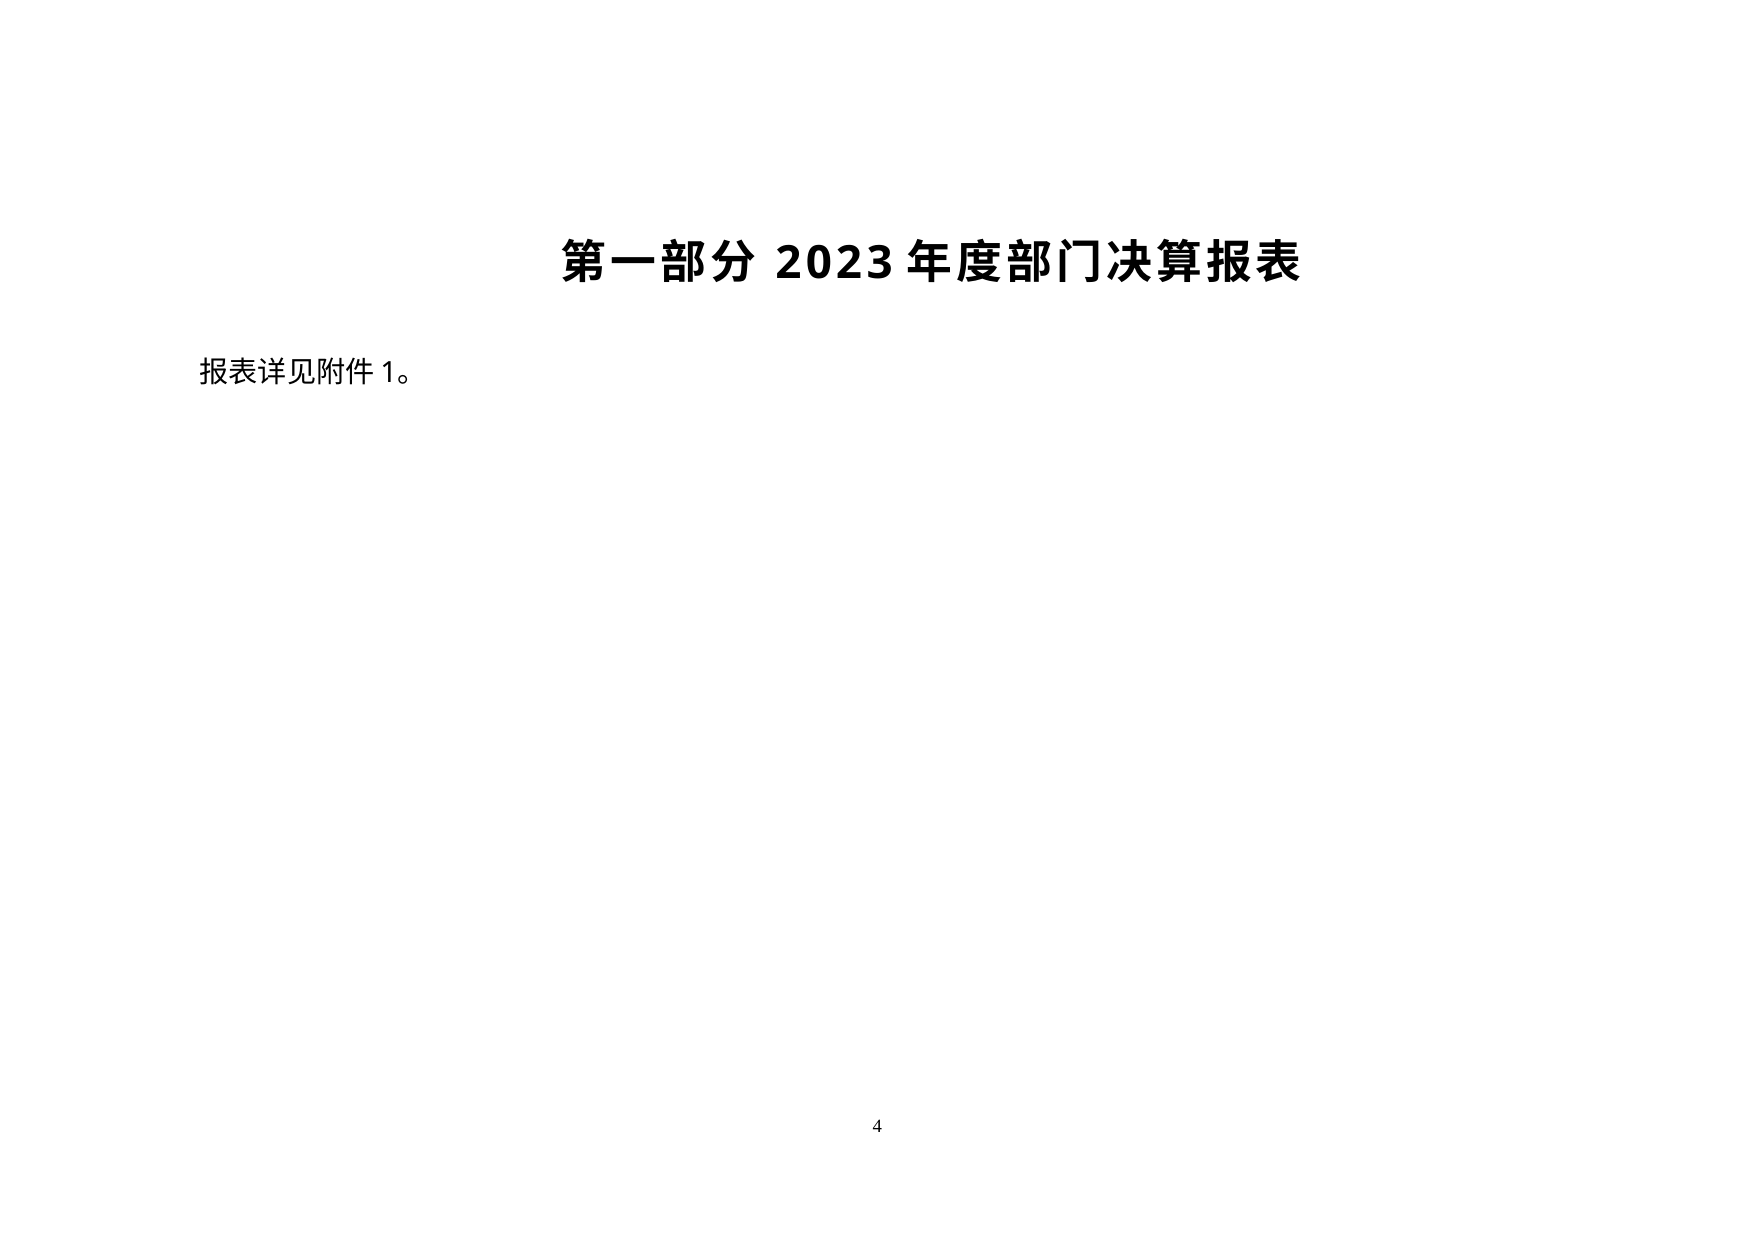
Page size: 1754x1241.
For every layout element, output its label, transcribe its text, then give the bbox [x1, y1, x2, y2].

subtitle 报表详见附件1。 [118, 337, 1636, 402]
text 第一部分 2023年度部门决算报表 [118, 210, 1636, 308]
